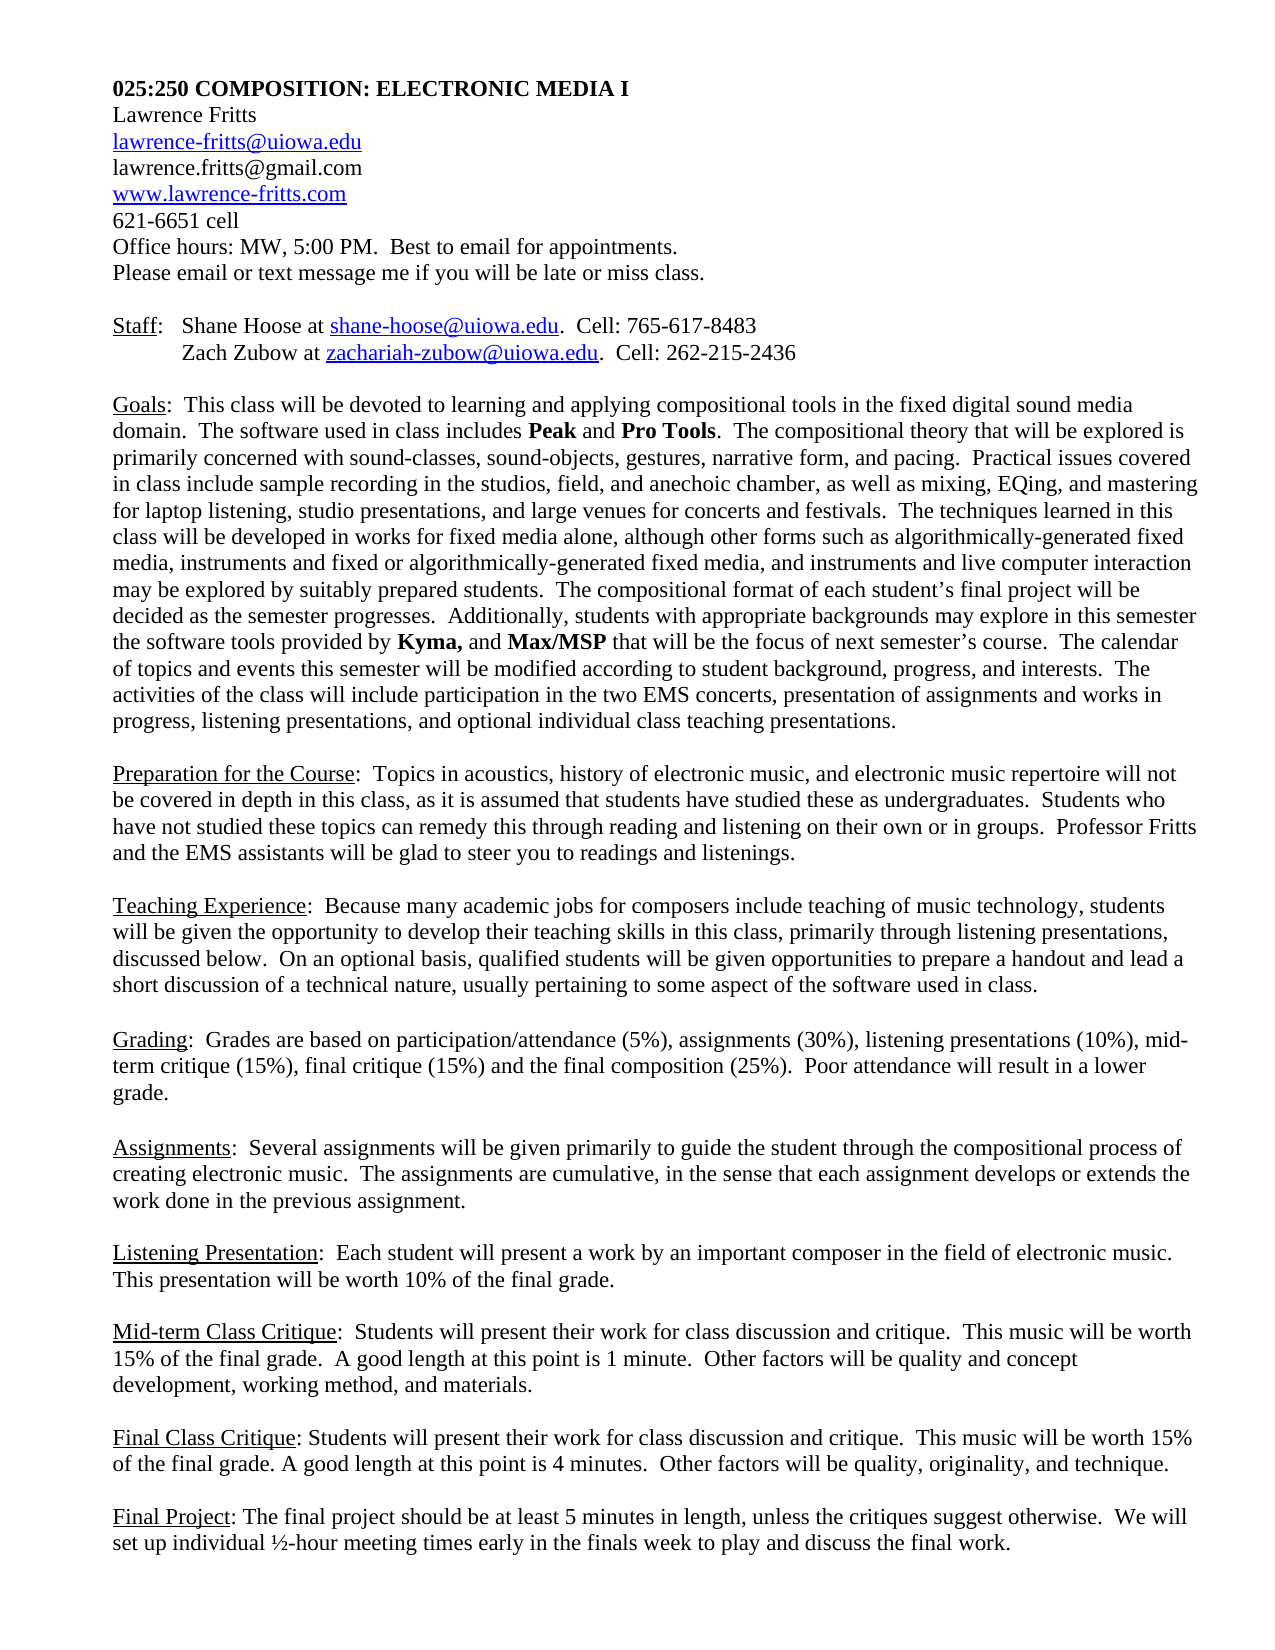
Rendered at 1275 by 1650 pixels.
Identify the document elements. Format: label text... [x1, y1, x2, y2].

text lawrence-fritts@uiowa.edu [112, 128, 1200, 154]
text Staff: Shane Hoose at shane-hoose@uiowa.edu. Cell: 765-617-8483 [112, 312, 1200, 338]
text www.lawrence-fritts.com [112, 180, 1200, 207]
text 621-6651 cell [112, 207, 1200, 233]
text Mid-term Class Critique: Students will present their work for class discussion and critique. This music will be worth 15% of the final grade. A good length at this point is 1 minute. Other factors will be quality and concept development, working method, and materials. [112, 1318, 1200, 1397]
text Please email or text message me if you will be late or miss class. [112, 259, 1200, 286]
text Preparation for the Course: Topics in acoustics, history of electronic music, and electronic music repertoire will not be covered in depth in this class, as it is assumed that students have studied these as undergraduates. Students who have not studied these topics can remedy this through reading and listening on their own or in groups. Professor Fritts and the EMS assistants will be glad to steer you to readings and listenings. [112, 760, 1200, 866]
text Listening Presentation: Each student will present a work by an important composer in the field of electronic music. This presentation will be worth 10% of the final grade. [112, 1239, 1200, 1292]
text Final Project: The final project should be at least 5 minutes in length, unless the critiques suggest otherwise. We will set up individual ½-hour meeting times early in the finals week to play and discuss the final work. [112, 1503, 1200, 1556]
text Assignments: Several assignments will be given primarily to guide the student through the compositional process of creating electronic music. The assignments are cumulative, in the sense that each assignment develops or extends the work done in the previous assignment. [112, 1134, 1200, 1213]
text Grading: Grades are based on participation/attendance (5%), assignments (30%), listening presentations (10%), mid-term critique (15%), final critique (15%) and the final composition (25%). Poor attendance will result in a lower grade. [112, 1026, 1200, 1105]
text Goals: This class will be devoted to learning and applying compositional tools in the fixed digital sound media domain. The software used in class includes Peak and Pro Tools. The compositional theory that will be explored is primarily concerned with sound-classes, sound-objects, gestures, narrative form, and pacing. Practical issues covered in class include sample recording in the studios, field, and anechoic chamber, as well as mixing, EQing, and mastering for laptop listening, studio presentations, and large venues for concerts and festivals. The techniques learned in this class will be developed in works for fixed media alone, although other forms such as algorithmically-generated fixed media, instruments and fixed or algorithmically-generated fixed media, and instruments and live computer interaction may be explored by suitably prepared students. The compositional format of each student’s final project will be decided as the semester progresses. Additionally, students with appropriate backgrounds may explore in this semester the software tools provided by Kyma, and Max/MSP that will be the focus of next semester’s course. The calendar of topics and events this semester will be modified according to student background, progress, and interests. The activities of the class will include participation in the two EMS concerts, presentation of assignments and works in progress, listening presentations, and optional individual class teaching presentations. [112, 391, 1200, 734]
text Office hours: MW, 5:00 PM. Best to email for appointments. [112, 233, 1200, 259]
text Lawrence Fritts [112, 101, 1200, 128]
text Final Class Critique: Students will present their work for class discussion and critique. This music will be worth 15% of the final grade. A good length at this point is 4 minutes. Other factors will be quality, originality, and technique. [112, 1424, 1200, 1477]
text 025:250 COMPOSITION: ELECTRONIC MEDIA I [112, 75, 1200, 101]
text Zach Zubow at zachariah-zubow@uiowa.edu. Cell: 262-215-2436 [112, 338, 1200, 365]
text lawrence.fritts@gmail.com [112, 154, 1200, 180]
text Teaching Experience: Because many academic jobs for composers include teaching of music technology, students will be given the opportunity to develop their teaching skills in this class, primarily through listening presentations, discussed below. On an optional basis, qualified students will be given opportunities to prepare a handout and lead a short discussion of a technical nature, usually pertaining to some aspect of the software used in class. [112, 892, 1200, 997]
